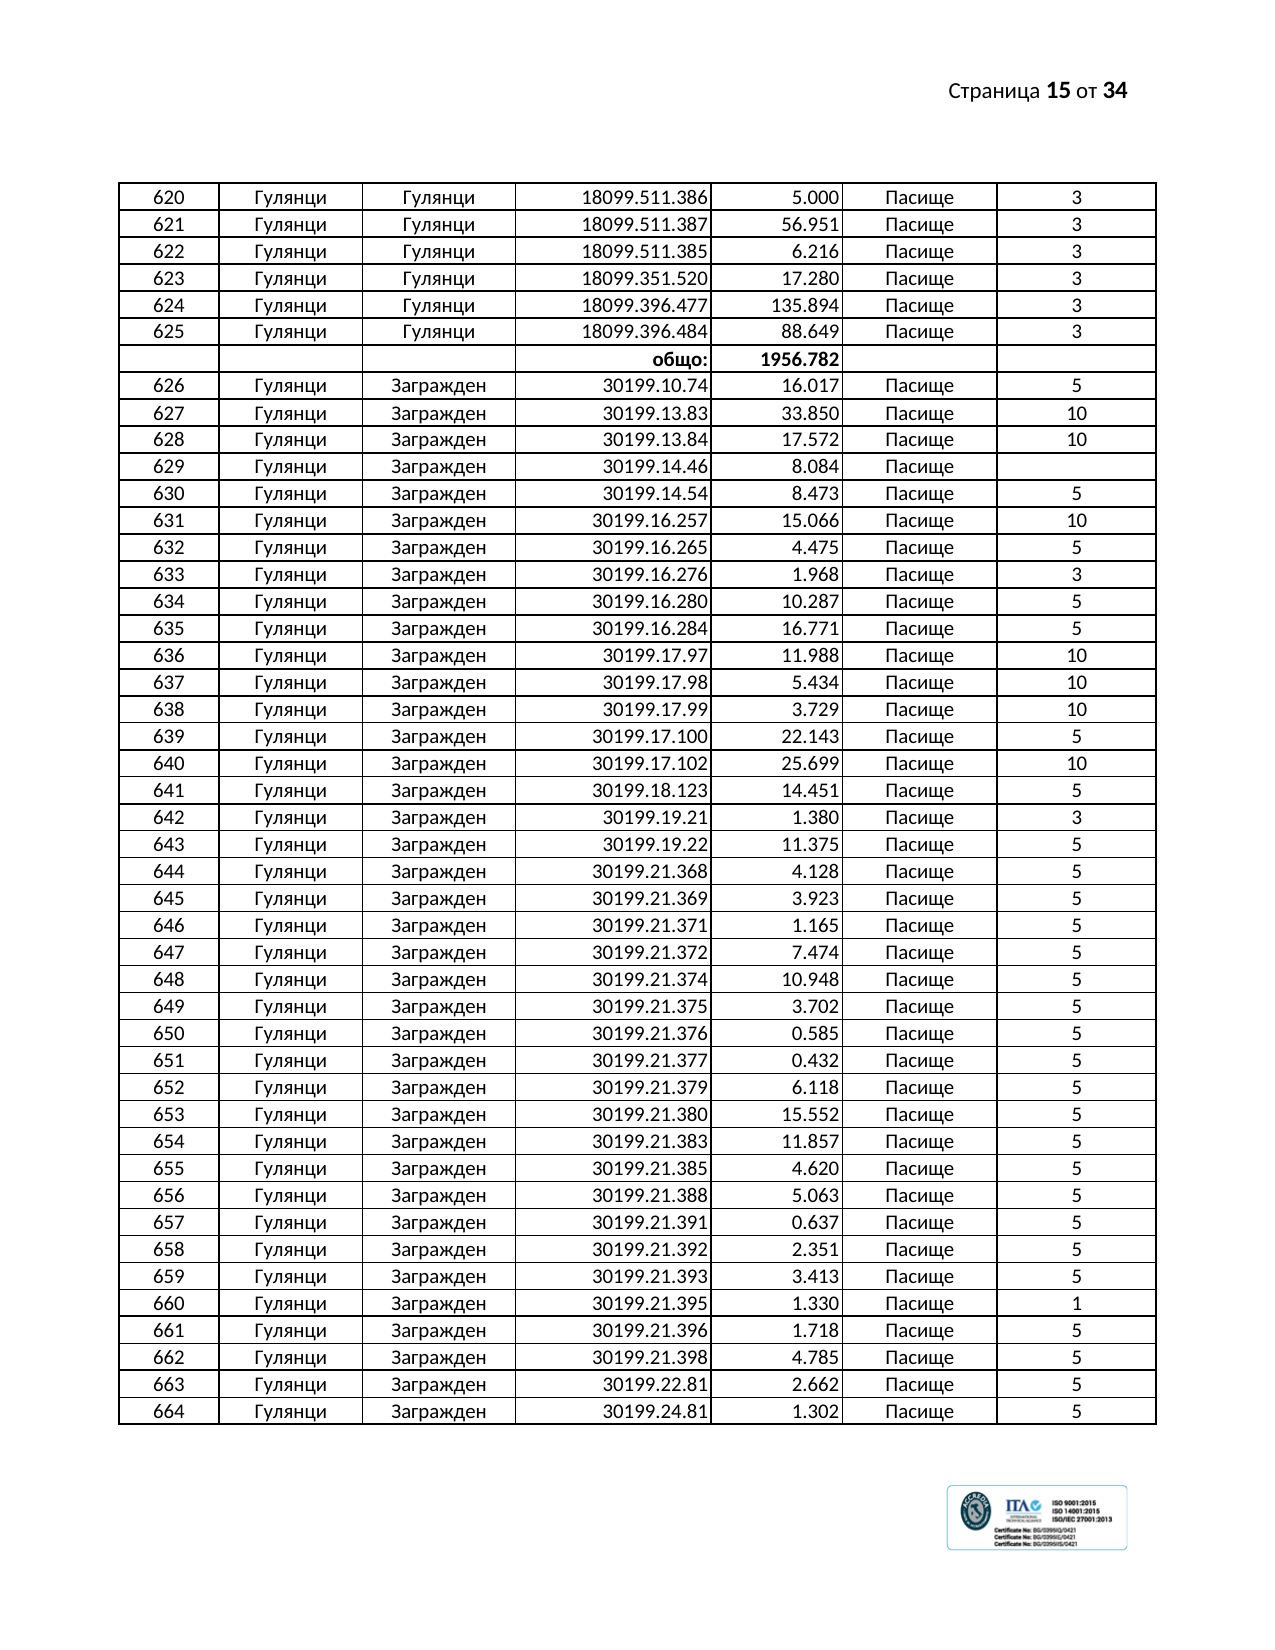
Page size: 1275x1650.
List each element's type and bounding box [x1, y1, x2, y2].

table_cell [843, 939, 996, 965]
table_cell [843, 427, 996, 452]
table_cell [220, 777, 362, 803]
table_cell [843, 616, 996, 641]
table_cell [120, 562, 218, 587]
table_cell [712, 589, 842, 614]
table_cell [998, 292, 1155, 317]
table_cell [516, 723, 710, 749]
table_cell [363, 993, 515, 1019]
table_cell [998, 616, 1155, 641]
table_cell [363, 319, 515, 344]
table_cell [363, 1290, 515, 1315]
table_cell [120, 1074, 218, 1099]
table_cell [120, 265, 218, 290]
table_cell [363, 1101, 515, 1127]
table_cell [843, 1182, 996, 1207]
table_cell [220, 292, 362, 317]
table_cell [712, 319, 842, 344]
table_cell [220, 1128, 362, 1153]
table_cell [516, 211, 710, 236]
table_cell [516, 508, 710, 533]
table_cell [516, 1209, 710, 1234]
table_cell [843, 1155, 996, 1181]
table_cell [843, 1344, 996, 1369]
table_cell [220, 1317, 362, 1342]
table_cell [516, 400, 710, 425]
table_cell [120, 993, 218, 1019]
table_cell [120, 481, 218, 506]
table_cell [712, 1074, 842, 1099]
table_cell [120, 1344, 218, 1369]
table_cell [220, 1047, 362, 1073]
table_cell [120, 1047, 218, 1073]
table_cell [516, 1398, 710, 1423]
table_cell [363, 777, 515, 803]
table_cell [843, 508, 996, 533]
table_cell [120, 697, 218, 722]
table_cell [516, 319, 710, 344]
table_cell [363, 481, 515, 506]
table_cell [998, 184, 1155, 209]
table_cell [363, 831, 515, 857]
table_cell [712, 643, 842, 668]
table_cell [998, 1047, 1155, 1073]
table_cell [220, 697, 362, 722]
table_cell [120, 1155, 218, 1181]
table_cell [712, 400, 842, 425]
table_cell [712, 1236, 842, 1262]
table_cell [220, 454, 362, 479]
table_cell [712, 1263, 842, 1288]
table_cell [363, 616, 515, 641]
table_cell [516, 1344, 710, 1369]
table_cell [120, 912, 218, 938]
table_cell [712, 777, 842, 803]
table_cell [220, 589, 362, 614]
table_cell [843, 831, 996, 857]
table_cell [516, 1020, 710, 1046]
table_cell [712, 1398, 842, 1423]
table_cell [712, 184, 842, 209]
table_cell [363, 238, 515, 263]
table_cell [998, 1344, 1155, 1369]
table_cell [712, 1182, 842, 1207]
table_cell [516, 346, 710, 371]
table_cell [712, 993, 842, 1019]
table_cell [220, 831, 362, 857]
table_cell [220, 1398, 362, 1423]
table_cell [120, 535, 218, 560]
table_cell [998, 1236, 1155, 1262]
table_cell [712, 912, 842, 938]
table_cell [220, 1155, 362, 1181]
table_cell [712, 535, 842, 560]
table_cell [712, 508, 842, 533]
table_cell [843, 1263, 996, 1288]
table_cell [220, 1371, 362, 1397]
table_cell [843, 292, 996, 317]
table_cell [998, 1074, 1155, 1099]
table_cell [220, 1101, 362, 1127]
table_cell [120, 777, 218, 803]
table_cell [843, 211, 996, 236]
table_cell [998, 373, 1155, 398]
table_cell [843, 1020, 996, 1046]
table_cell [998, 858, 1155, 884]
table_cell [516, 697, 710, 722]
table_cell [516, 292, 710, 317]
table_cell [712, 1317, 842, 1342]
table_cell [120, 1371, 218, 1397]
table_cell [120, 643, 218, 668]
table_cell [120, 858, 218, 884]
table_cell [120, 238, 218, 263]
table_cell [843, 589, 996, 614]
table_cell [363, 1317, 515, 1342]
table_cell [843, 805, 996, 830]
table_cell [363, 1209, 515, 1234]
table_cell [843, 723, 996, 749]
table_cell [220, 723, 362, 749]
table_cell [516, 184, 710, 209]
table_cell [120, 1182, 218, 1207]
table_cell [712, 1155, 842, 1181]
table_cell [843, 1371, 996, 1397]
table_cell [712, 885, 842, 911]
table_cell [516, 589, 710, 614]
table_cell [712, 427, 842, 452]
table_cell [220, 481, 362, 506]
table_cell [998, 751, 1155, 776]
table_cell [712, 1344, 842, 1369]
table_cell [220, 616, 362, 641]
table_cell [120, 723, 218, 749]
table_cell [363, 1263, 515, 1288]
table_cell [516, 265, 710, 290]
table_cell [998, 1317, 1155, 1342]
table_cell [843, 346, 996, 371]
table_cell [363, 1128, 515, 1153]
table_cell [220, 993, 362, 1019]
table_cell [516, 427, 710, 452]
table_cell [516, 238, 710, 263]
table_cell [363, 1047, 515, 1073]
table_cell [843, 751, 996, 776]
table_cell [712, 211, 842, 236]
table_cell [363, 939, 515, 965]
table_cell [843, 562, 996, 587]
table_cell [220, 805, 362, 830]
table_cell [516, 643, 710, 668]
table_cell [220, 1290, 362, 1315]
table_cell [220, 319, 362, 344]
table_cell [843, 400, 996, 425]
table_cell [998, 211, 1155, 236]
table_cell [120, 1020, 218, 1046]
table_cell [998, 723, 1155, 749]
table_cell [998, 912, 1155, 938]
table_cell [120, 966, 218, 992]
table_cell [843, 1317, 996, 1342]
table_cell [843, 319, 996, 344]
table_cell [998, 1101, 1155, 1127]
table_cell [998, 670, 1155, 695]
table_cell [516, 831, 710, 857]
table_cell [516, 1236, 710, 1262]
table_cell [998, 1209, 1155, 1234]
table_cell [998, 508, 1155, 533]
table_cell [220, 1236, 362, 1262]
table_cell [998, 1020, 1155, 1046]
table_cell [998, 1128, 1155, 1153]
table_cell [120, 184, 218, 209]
picture [944, 1485, 1128, 1552]
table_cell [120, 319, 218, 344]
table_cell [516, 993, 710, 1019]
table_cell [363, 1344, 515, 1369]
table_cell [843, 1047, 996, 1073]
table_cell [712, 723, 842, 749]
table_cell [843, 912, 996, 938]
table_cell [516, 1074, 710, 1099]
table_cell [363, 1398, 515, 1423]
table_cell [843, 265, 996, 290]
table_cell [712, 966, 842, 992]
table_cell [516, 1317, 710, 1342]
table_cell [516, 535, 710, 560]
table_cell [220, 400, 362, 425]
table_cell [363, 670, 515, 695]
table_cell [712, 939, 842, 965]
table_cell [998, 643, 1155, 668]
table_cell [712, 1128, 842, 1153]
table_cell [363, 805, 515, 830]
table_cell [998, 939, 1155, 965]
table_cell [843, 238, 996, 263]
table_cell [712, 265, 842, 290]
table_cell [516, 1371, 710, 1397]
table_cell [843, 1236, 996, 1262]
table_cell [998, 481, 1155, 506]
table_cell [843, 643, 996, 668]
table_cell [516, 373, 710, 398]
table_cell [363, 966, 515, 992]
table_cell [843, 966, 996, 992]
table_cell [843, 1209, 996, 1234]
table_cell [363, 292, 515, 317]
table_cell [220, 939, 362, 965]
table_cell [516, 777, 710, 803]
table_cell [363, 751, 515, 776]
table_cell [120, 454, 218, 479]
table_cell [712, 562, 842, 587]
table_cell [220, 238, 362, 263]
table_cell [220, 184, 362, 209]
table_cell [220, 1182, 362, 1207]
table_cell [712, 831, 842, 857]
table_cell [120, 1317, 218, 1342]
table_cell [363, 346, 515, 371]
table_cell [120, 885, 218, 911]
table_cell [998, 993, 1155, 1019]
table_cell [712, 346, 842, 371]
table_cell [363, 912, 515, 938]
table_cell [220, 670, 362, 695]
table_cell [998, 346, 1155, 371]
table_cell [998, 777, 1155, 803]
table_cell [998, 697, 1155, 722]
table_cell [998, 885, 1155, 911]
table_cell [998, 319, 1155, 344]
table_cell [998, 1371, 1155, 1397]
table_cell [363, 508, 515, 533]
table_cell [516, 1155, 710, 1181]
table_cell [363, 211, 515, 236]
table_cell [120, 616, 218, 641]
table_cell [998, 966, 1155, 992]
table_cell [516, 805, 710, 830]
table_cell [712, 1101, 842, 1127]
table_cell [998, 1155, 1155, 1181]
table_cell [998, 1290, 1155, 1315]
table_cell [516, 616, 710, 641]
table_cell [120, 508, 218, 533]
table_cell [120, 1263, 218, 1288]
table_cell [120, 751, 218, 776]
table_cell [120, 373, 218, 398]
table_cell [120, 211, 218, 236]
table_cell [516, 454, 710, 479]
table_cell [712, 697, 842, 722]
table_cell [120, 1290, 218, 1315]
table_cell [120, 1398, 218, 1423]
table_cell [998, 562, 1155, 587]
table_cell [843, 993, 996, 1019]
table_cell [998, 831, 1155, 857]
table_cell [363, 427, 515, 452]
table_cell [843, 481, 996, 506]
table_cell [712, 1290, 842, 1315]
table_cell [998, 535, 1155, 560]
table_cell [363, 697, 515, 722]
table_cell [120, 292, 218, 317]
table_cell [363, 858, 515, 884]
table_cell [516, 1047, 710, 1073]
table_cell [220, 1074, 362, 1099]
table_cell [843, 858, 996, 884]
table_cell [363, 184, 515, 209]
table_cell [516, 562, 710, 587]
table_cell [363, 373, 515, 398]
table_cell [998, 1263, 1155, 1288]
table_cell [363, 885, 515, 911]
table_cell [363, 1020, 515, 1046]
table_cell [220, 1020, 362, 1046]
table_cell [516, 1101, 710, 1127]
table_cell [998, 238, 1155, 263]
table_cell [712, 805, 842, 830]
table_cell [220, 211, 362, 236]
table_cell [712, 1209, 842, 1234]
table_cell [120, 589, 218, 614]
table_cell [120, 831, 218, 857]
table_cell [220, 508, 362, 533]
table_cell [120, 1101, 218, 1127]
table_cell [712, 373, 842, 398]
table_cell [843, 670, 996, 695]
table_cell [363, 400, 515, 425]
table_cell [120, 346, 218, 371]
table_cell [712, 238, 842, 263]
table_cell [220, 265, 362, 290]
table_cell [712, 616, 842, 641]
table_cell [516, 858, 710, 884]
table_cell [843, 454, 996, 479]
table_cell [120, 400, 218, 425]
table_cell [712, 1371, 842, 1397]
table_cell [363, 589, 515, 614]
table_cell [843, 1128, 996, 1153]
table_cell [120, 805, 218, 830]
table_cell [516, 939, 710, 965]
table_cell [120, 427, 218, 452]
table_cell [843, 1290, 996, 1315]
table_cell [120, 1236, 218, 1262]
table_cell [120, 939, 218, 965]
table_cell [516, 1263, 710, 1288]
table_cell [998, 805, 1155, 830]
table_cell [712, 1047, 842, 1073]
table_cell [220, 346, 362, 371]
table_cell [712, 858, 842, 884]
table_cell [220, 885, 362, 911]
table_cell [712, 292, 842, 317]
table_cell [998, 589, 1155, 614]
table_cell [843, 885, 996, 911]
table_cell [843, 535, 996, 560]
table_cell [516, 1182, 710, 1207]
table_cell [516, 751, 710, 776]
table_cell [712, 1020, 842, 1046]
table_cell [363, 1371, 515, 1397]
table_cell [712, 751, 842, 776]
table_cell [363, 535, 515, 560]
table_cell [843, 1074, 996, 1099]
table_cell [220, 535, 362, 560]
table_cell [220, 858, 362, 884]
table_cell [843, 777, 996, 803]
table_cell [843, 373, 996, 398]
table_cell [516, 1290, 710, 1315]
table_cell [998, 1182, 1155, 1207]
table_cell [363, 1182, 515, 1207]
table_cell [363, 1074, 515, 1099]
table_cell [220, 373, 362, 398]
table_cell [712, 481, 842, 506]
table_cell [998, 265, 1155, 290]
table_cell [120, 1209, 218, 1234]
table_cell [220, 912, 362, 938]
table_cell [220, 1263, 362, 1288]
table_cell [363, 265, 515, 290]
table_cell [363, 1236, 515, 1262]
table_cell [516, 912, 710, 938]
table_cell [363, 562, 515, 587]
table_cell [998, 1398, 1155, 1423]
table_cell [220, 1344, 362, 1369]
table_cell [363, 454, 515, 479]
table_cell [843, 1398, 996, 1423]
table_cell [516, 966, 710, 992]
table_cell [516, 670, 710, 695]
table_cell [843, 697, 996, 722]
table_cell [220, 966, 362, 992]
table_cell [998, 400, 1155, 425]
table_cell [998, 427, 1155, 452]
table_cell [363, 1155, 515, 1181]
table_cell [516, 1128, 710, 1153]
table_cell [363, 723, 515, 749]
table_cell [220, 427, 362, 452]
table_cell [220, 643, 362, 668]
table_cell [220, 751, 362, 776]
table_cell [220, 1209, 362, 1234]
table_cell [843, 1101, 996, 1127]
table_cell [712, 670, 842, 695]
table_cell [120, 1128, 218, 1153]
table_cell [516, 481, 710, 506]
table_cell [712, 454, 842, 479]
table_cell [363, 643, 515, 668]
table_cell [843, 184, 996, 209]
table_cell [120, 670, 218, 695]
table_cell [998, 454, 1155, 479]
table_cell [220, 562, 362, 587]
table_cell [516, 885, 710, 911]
